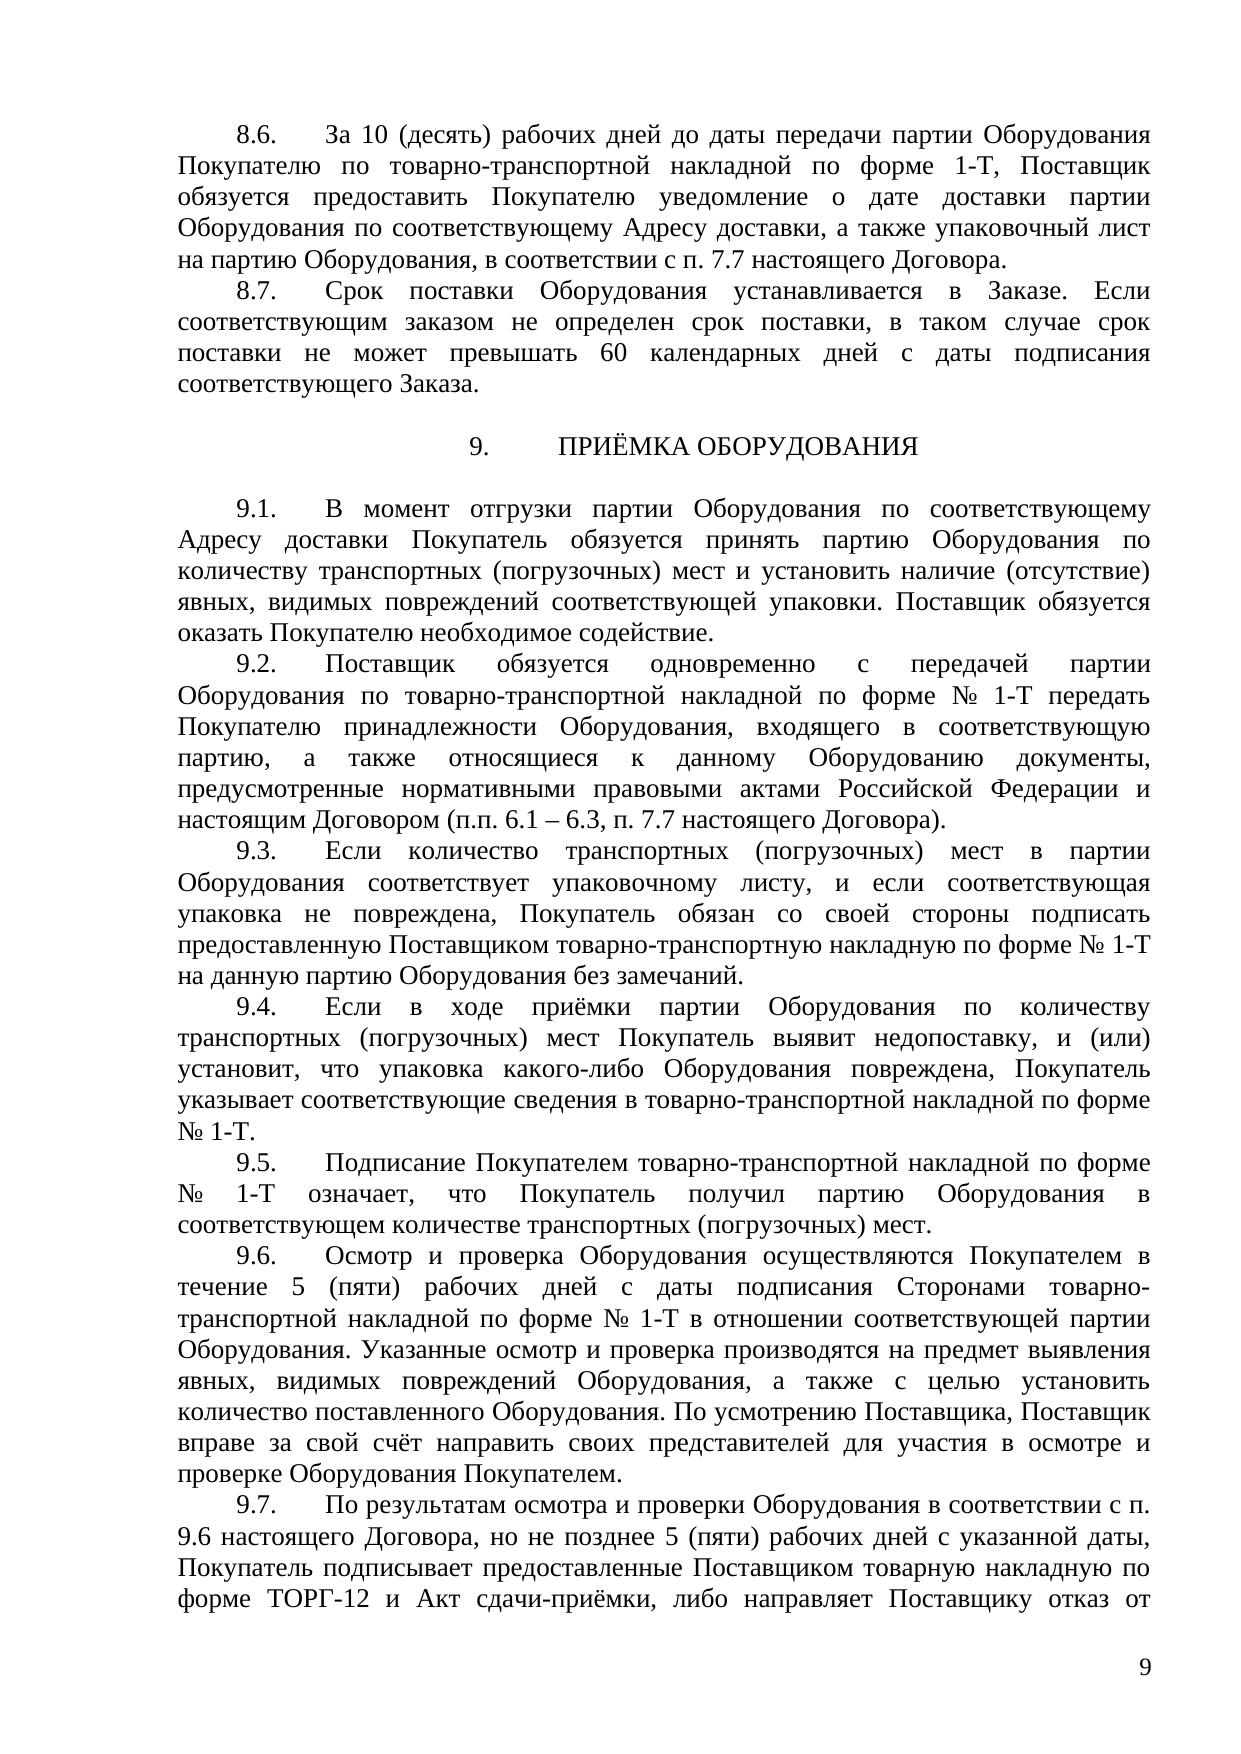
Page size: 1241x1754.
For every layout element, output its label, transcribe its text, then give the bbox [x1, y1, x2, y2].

list Если в ходе приёмки партии Оборудования по количеству транспортных (погрузочных) мест Покупатель выявит недопоставку, и (или) установит, что упаковка какого-либо Оборудования повреждена, Покупатель указывает соответствующие сведения в товарно-транспортной накладной по форме № 1-Т. [177, 990, 1152, 1146]
list Поставщик обязуется одновременно с передачей партии Оборудования по товарно-транспортной накладной по форме № 1-Т передать Покупателю принадлежности Оборудования, входящего в соответствующую партию, а также относящиеся к данному Оборудованию документы, предусмотренные нормативными правовыми актами Российской Федерации и настоящим Договором (п.п. 6.1 – 6.3, п. 7.7 настоящего Договора). [177, 648, 1152, 834]
list За 10 (десять) рабочих дней до даты передачи партии Оборудования Покупателю по товарно-транспортной накладной по форме 1-Т, Поставщик обязуется предоставить Покупателю уведомление о дате доставки партии Оборудования по соответствующему Адресу доставки, а также упаковочный лист на партию Оборудования, в соответствии с п. 7.7 настоящего Договора. [177, 118, 1152, 274]
list В момент отгрузки партии Оборудования по соответствующему Адресу доставки Покупатель обязуется принять партию Оборудования по количеству транспортных (погрузочных) мест и установить наличие (отсутствие) явных, видимых повреждений соответствующей упаковки. Поставщик обязуется оказать Покупателю необходимое содействие. [177, 492, 1152, 648]
list ПРИЁМКА ОБОРУДОВАНИЯ [177, 429, 1152, 461]
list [177, 1488, 1152, 1613]
list Подписание Покупателем товарно-транспортной накладной по форме № 1-Т означает, что Покупатель получил партию Оборудования в соответствующем количестве транспортных (погрузочных) мест. [177, 1146, 1152, 1239]
list Осмотр и проверка Оборудования осуществляются Покупателем в течение 5 (пяти) рабочих дней с даты подписания Сторонами товарно-транспортной накладной по форме № 1-Т в отношении соответствующей партии Оборудования. Указанные осмотр и проверка производятся на предмет выявления явных, видимых повреждений Оборудования, а также с целью установить количество поставленного Оборудования. По усмотрению Поставщика, Поставщик вправе за свой счёт направить своих представителей для участия в осмотре и проверке Оборудования Покупателем. [177, 1239, 1152, 1488]
list Если количество транспортных (погрузочных) мест в партии Оборудования соответствует упаковочному листу, и если соответствующая упаковка не повреждена, Покупатель обязан со своей стороны подписать предоставленную Поставщиком товарно-транспортную накладную по форме № 1-Т на данную партию Оборудования без замечаний. [177, 834, 1152, 990]
list Срок поставки Оборудования устанавливается в Заказе. Если соответствующим заказом не определен срок поставки, в таком случае срок поставки не может превышать 60 календарных дней с даты подписания соответствующего Заказа. [177, 274, 1152, 398]
